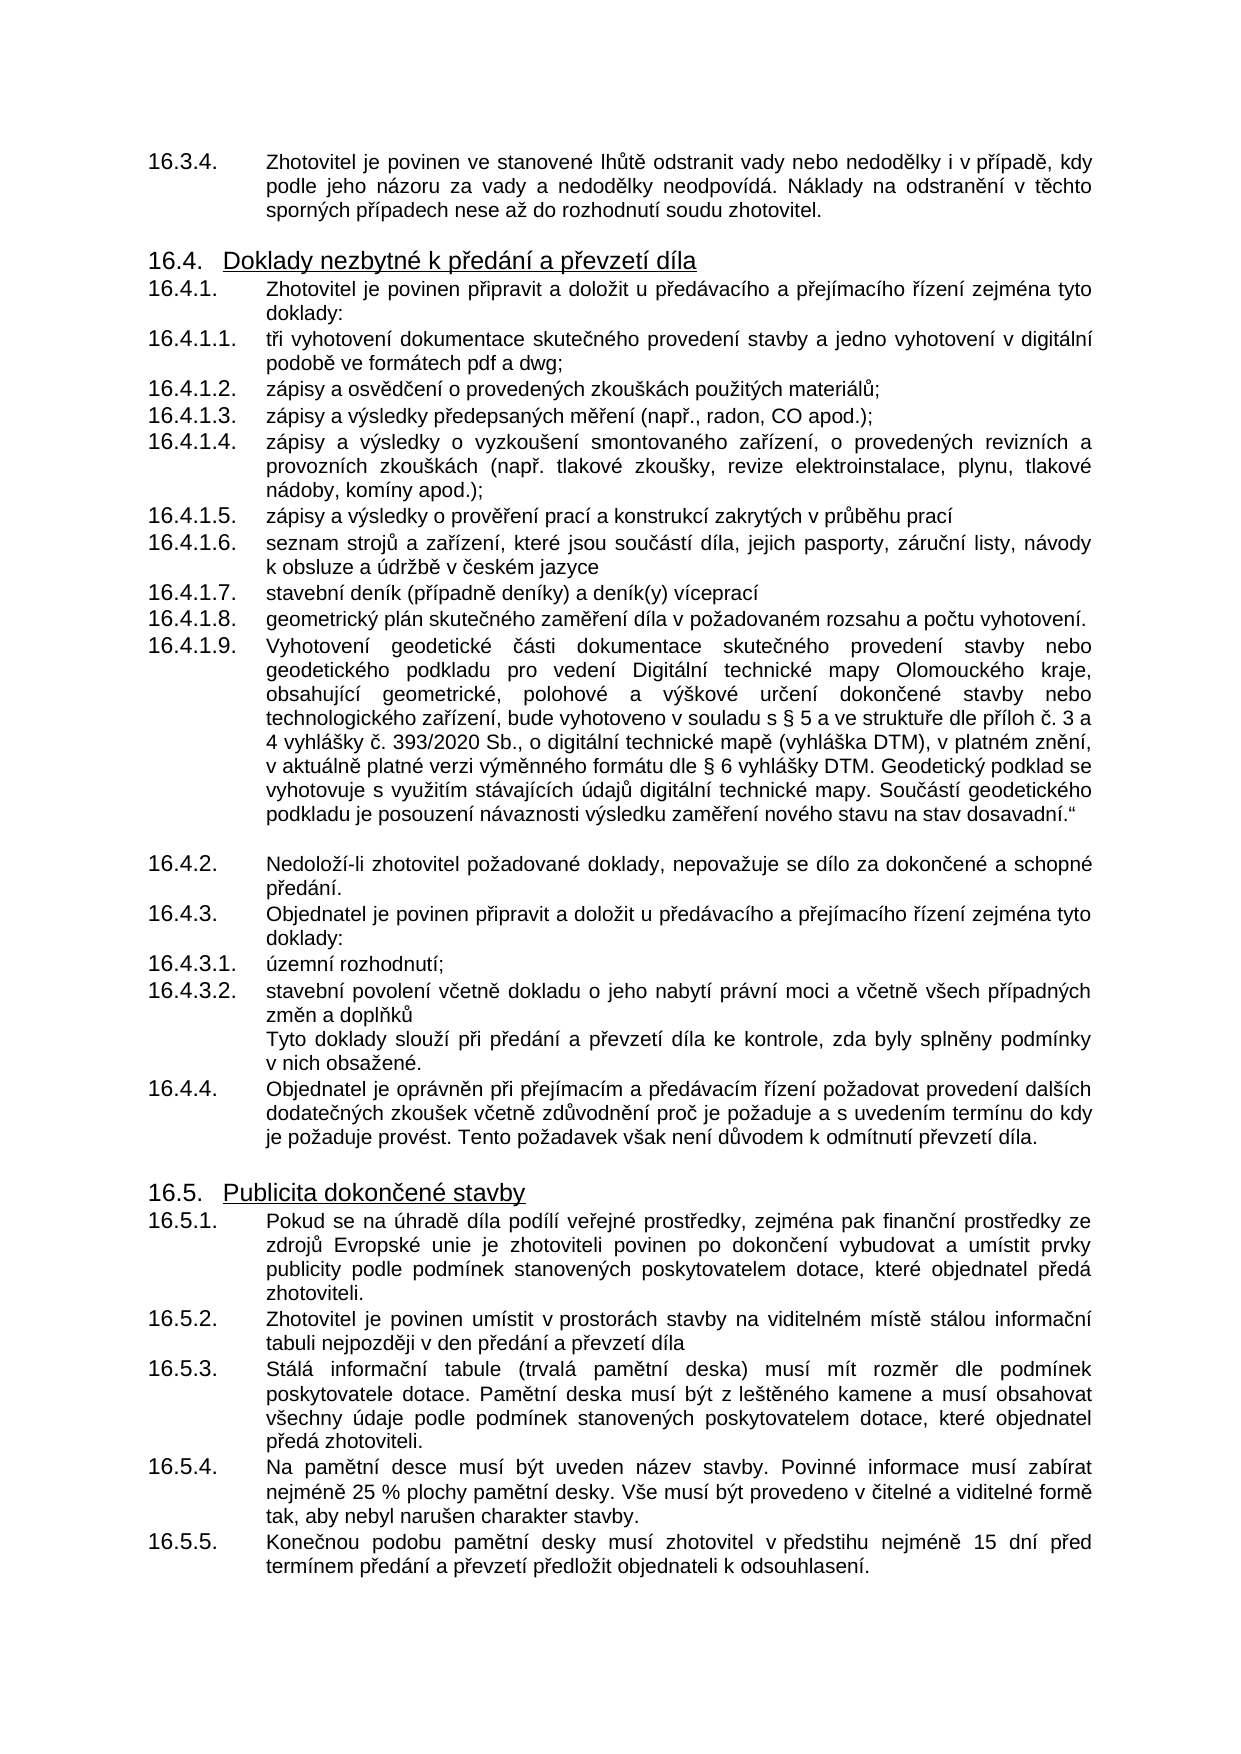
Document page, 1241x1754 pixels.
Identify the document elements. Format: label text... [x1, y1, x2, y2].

list seznam strojů a zařízení, které jsou součástí díla, jejich pasporty, záruční listy, návody k obsluze a údržbě v českém jazyce [148, 528, 1093, 579]
list zápisy a výsledky o prověření prací a konstrukcí zakrytých v průběhu prací [148, 502, 1093, 528]
list zápisy a výsledky předepsaných měření (např., radon, CO apod.); [148, 402, 1093, 428]
list Stálá informační tabule (trvalá pamětní deska) musí mít rozměr dle podmínek poskytovatele dotace. Pamětní deska musí být z leštěného kamene a musí obsahovat všechny údaje podle podmínek stanovených poskytovatelem dotace, které objednatel předá zhotoviteli. [148, 1355, 1093, 1453]
list Pokud se na úhradě díla podílí veřejné prostředky, zejména pak finanční prostředky ze zdrojů Evropské unie je zhotoviteli povinen po dokončení vybudovat a umístit prvky publicity podle podmínek stanovených poskytovatelem dotace, které objednatel předá zhotoviteli. [148, 1207, 1093, 1305]
list stavební deník (případně deníky) a deník(y) víceprací [148, 579, 1093, 605]
list Publicita dokončené stavby [148, 1178, 1093, 1207]
list Na pamětní desce musí být uveden název stavby. Povinné informace musí zabírat nejméně 25 % plochy pamětní desky. Vše musí být provedeno v čitelné a viditelné formě tak, aby nebyl narušen charakter stavby. [148, 1453, 1093, 1528]
list Konečnou podobu pamětní desky musí zhotovitel v předstihu nejméně 15 dní před termínem předání a převzetí předložit objednateli k odsouhlasení. [148, 1528, 1093, 1578]
list Vyhotovení geodetické části dokumentace skutečného provedení stavby nebo geodetického podkladu pro vedení Digitální technické mapy Olomouckého kraje, obsahující geometrické, polohové a výškové určení dokončené stavby nebo technologického zařízení, bude vyhotoveno v souladu s § 5 a ve struktuře dle příloh č. 3 a 4 vyhlášky č. 393/2020 Sb., o digitální technické mapě (vyhláška DTM), v platném znění, v aktuálně platné verzi výměnného formátu dle § 6 vyhlášky DTM. Geodetický podklad se vyhotovuje s využitím stávajících údajů digitální technické mapy. Součástí geodetického podkladu je posouzení návaznosti výsledku zaměření nového stavu na stav dosavadní.“ [148, 632, 1093, 826]
list Objednatel je oprávněn při přejímacím a předávacím řízení požadovat provedení dalších dodatečných zkoušek včetně zdůvodnění proč je požaduje a s uvedením termínu do kdy je požaduje provést. Tento požadavek však není důvodem k odmítnutí převzetí díla. [148, 1075, 1093, 1149]
list stavební povolení včetně dokladu o jeho nabytí právní moci a včetně všech případných změn a doplňků [148, 977, 1093, 1027]
list Zhotovitel je povinen umístit v prostorách stavby na viditelném místě stálou informační tabuli nejpozději v den předání a převzetí díla [148, 1305, 1093, 1355]
list Zhotovitel je povinen připravit a doložit u předávacího a přejímacího řízení zejména tyto doklady: [148, 274, 1093, 325]
text Tyto doklady slouží při předání a převzetí díla ke kontrole, zda byly splněny podmínky v nich obsažené. [148, 1027, 1093, 1075]
list Nedoloží-li zhotovitel požadované doklady, nepovažuje se dílo za dokončené a schopné předání. [148, 849, 1093, 900]
list Zhotovitel je povinen ve stanovené lhůtě odstranit vady nebo nedodělky i v případě, kdy podle jeho názoru za vady a nedodělky neodpovídá. Náklady na odstranění v těchto sporných případech nese až do rozhodnutí soudu zhotovitel. [148, 148, 1093, 222]
list Doklady nezbytné k předání a převzetí díla [148, 246, 1093, 274]
list územní rozhodnutí; [148, 950, 1093, 977]
list zápisy a výsledky o vyzkoušení smontovaného zařízení, o provedených revizních a provozních zkouškách (např. tlakové zkoušky, revize elektroinstalace, plynu, tlakové nádoby, komíny apod.); [148, 428, 1093, 502]
list geometrický plán skutečného zaměření díla v požadovaném rozsahu a počtu vyhotovení. [148, 605, 1093, 632]
list Objednatel je povinen připravit a doložit u předávacího a přejímacího řízení zejména tyto doklady: [148, 900, 1093, 950]
list tři vyhotovení dokumentace skutečného provedení stavby a jedno vyhotovení v digitální podobě ve formátech pdf a dwg; [148, 325, 1093, 375]
list zápisy a osvědčení o provedených zkouškách použitých materiálů; [148, 375, 1093, 402]
